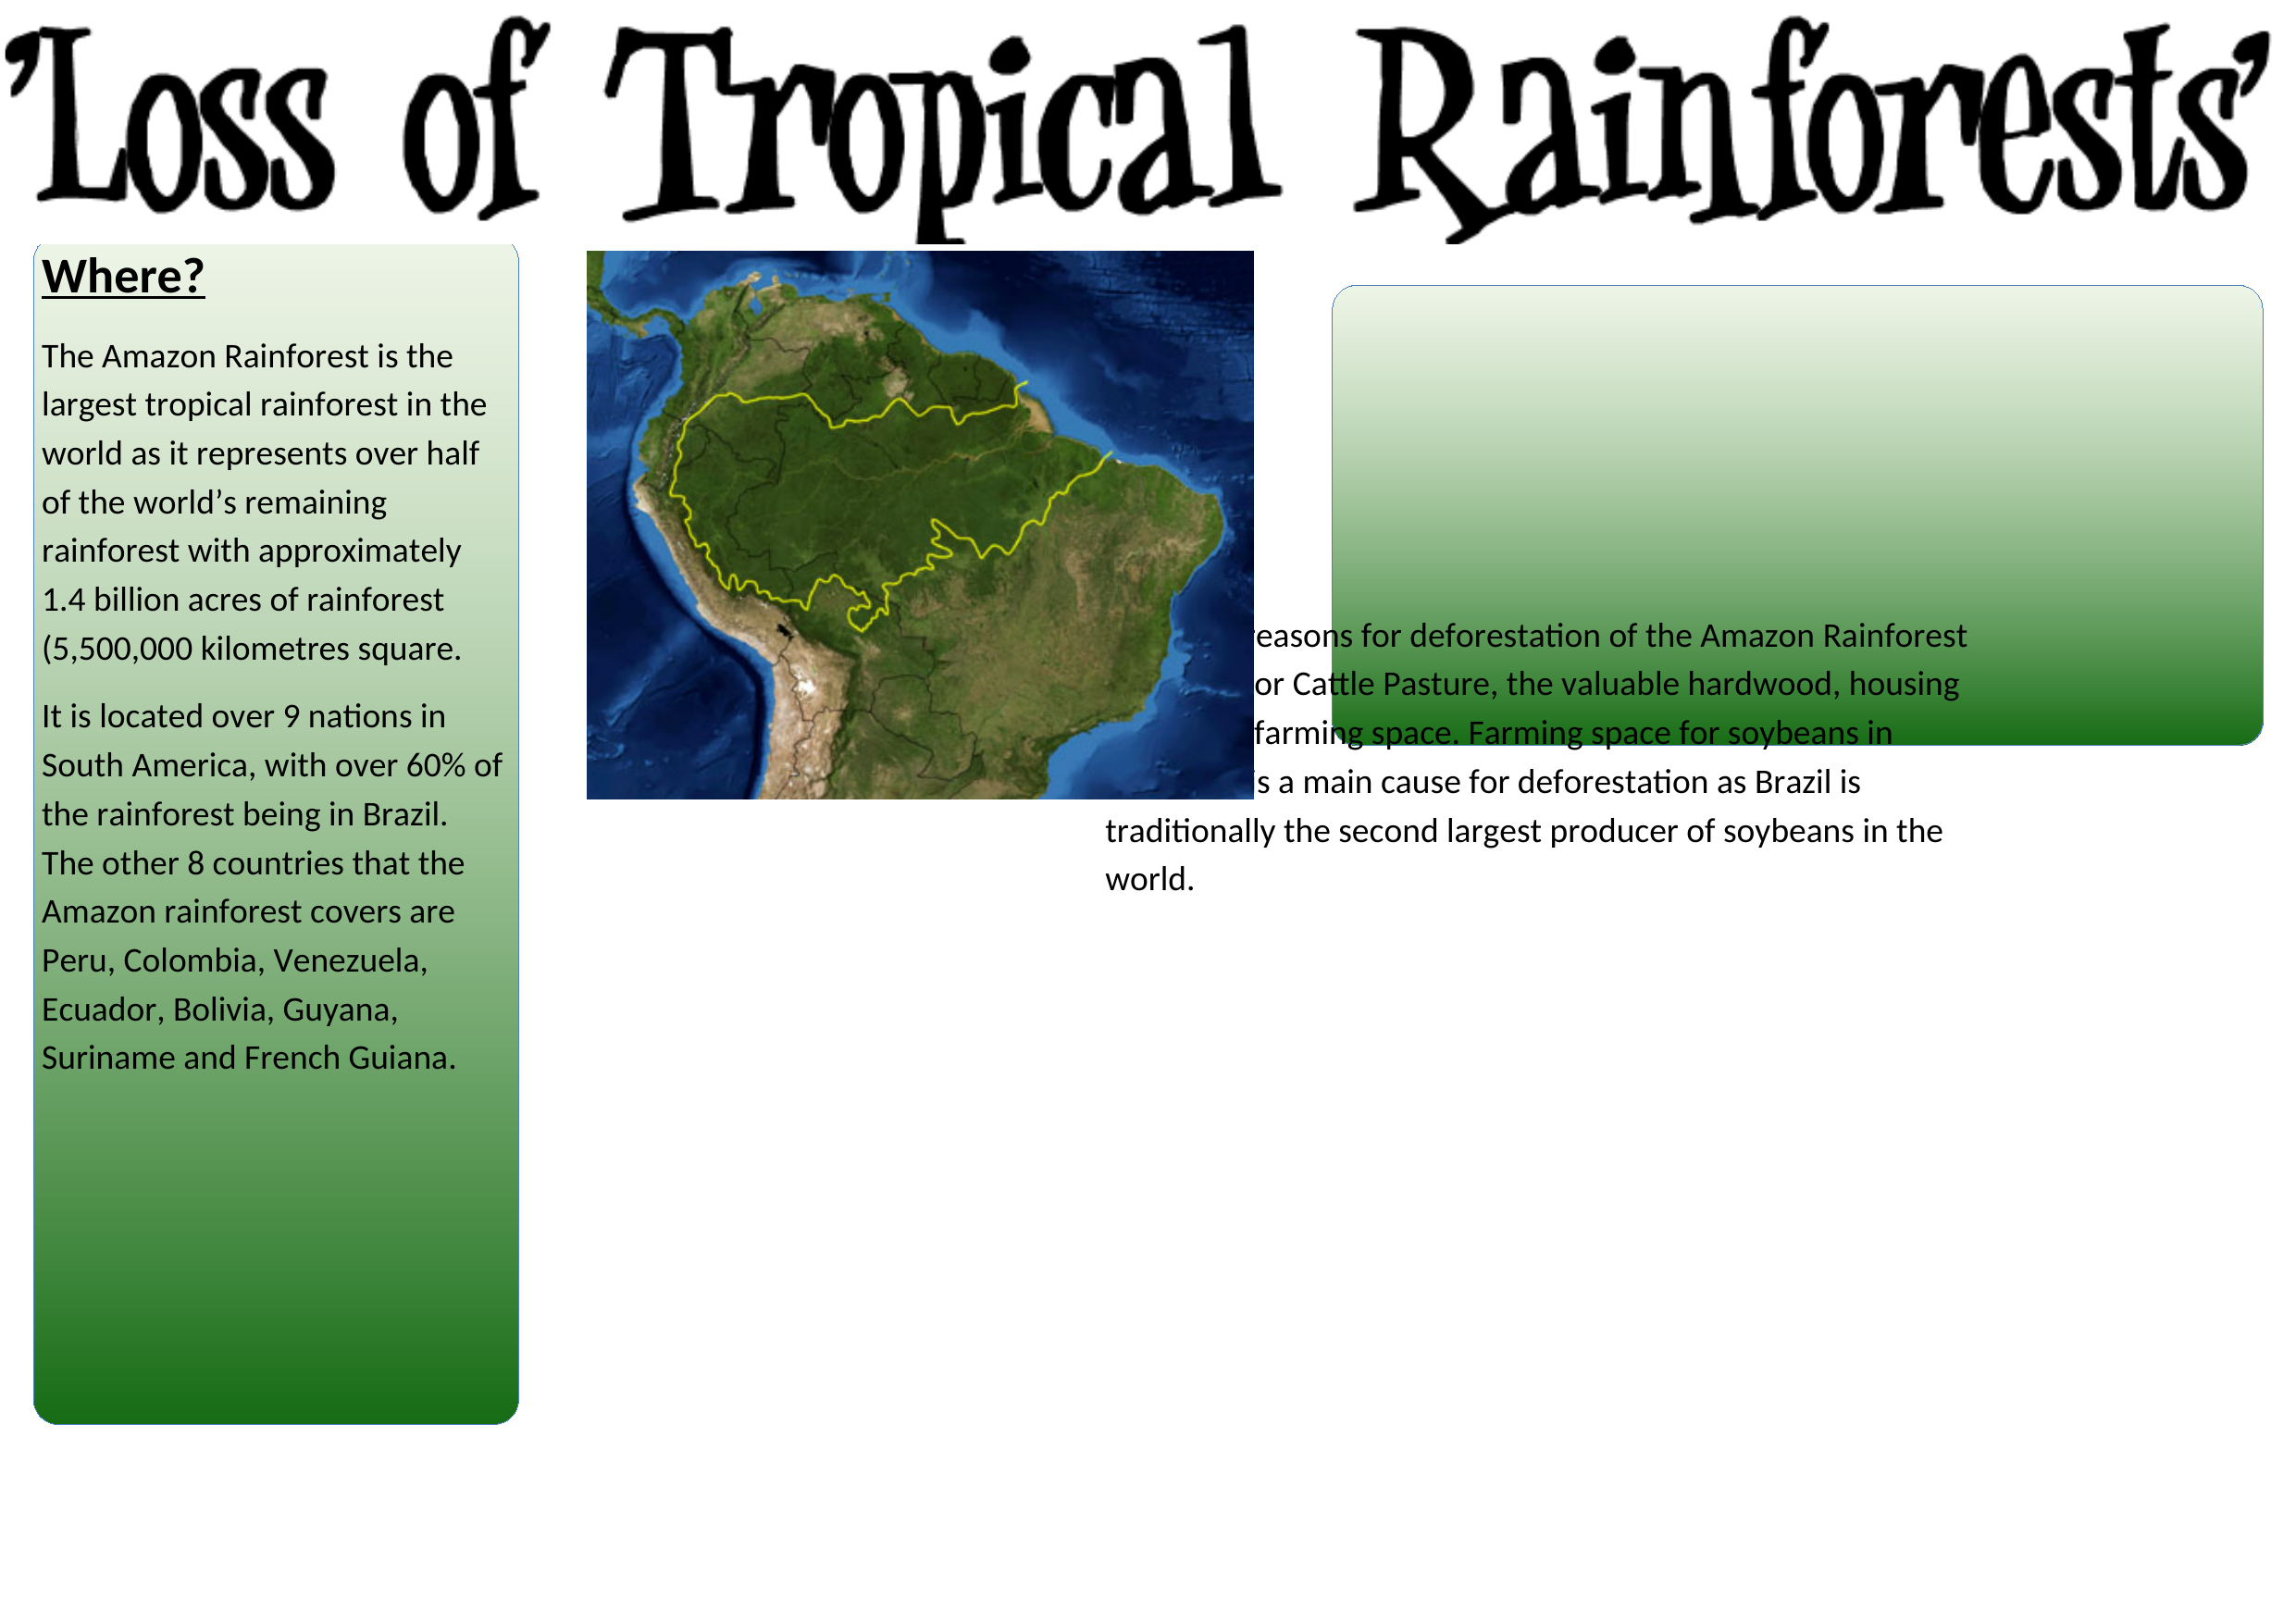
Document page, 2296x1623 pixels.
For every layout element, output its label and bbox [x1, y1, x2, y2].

picture [587, 251, 1254, 797]
picture [5, 9, 2277, 244]
